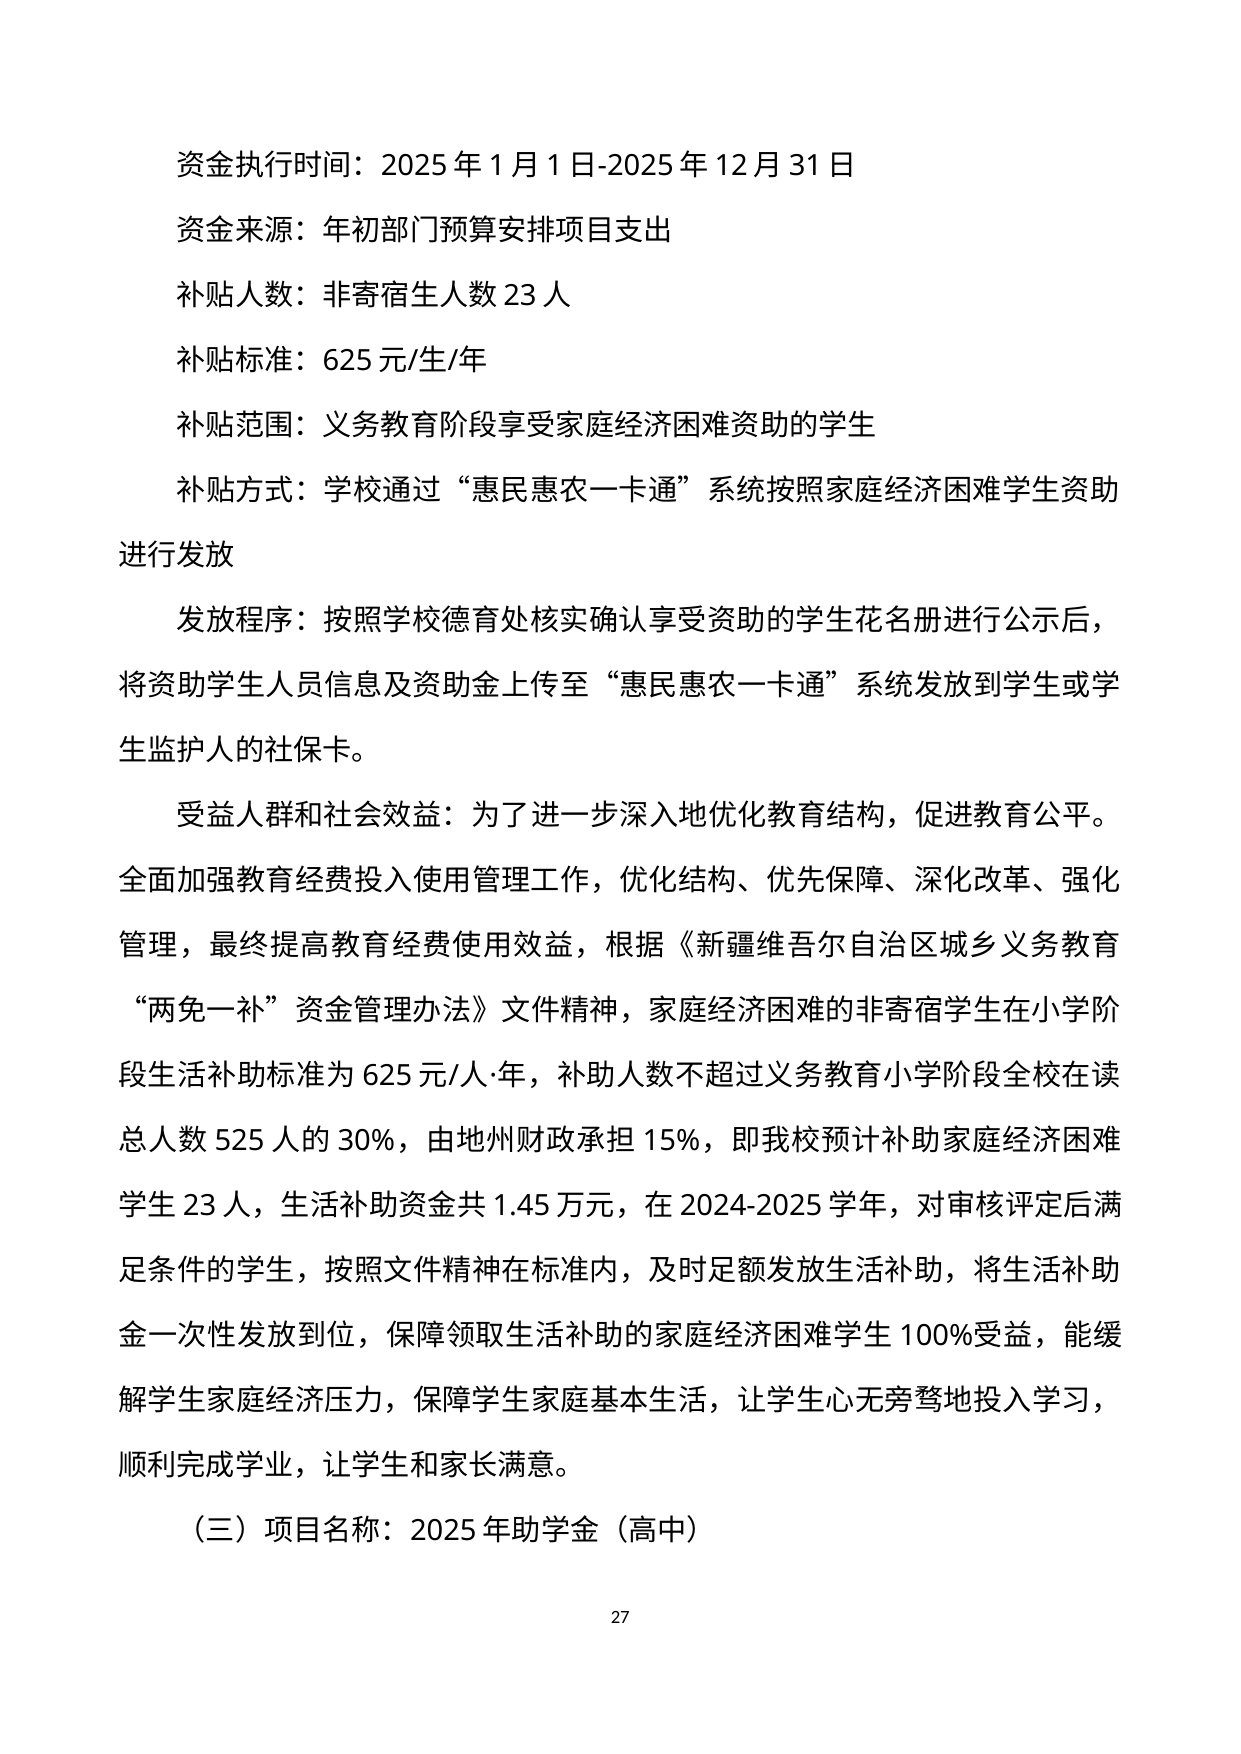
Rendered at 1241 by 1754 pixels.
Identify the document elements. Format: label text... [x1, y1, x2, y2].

text 补贴人数：非寄宿生人数23人 [118, 260, 1122, 325]
text 补贴方式：学校通过“惠民惠农一卡通”系统按照家庭经济困难学生资助进行发放 [118, 455, 1122, 585]
text 受益人群和社会效益：为了进一步深入地优化教育结构，促进教育公平。全面加强教育经费投入使用管理工作，优化结构、优先保障、深化改革、强化管理，最终提高教育经费使用效益，根据《新疆维吾尔自治区城乡义务教育“两免一补”资金管理办法》文件精神，家庭经济困难的非寄宿学生在小学阶段生活补助标准为625元/人·年，补助人数不超过义务教育小学阶段全校在读总人数525人的30%，由地州财政承担15%，即我校预计补助家庭经济困难学生23人，生活补助资金共1.45万元，在2024-2025学年，对审核评定后满足条件的学生，按照文件精神在标准内，及时足额发放生活补助，将生活补助金一次性发放到位，保障领取生活补助的家庭经济困难学生100%受益，能缓解学生家庭经济压力，保障学生家庭基本生活，让学生心无旁骛地投入学习，顺利完成学业，让学生和家长满意。 [118, 780, 1122, 1495]
text 补贴范围：义务教育阶段享受家庭经济困难资助的学生 [118, 390, 1122, 455]
text 发放程序：按照学校德育处核实确认享受资助的学生花名册进行公示后，将资助学生人员信息及资助金上传至“惠民惠农一卡通”系统发放到学生或学生监护人的社保卡。 [118, 585, 1122, 780]
text 资金来源：年初部门预算安排项目支出 [118, 195, 1122, 260]
text 资金执行时间：2025年1月1日-2025年12月31日 [118, 130, 1122, 195]
text （三）项目名称：2025年助学金（高中） [118, 1495, 1122, 1560]
text 补贴标准：625元/生/年 [118, 325, 1122, 390]
